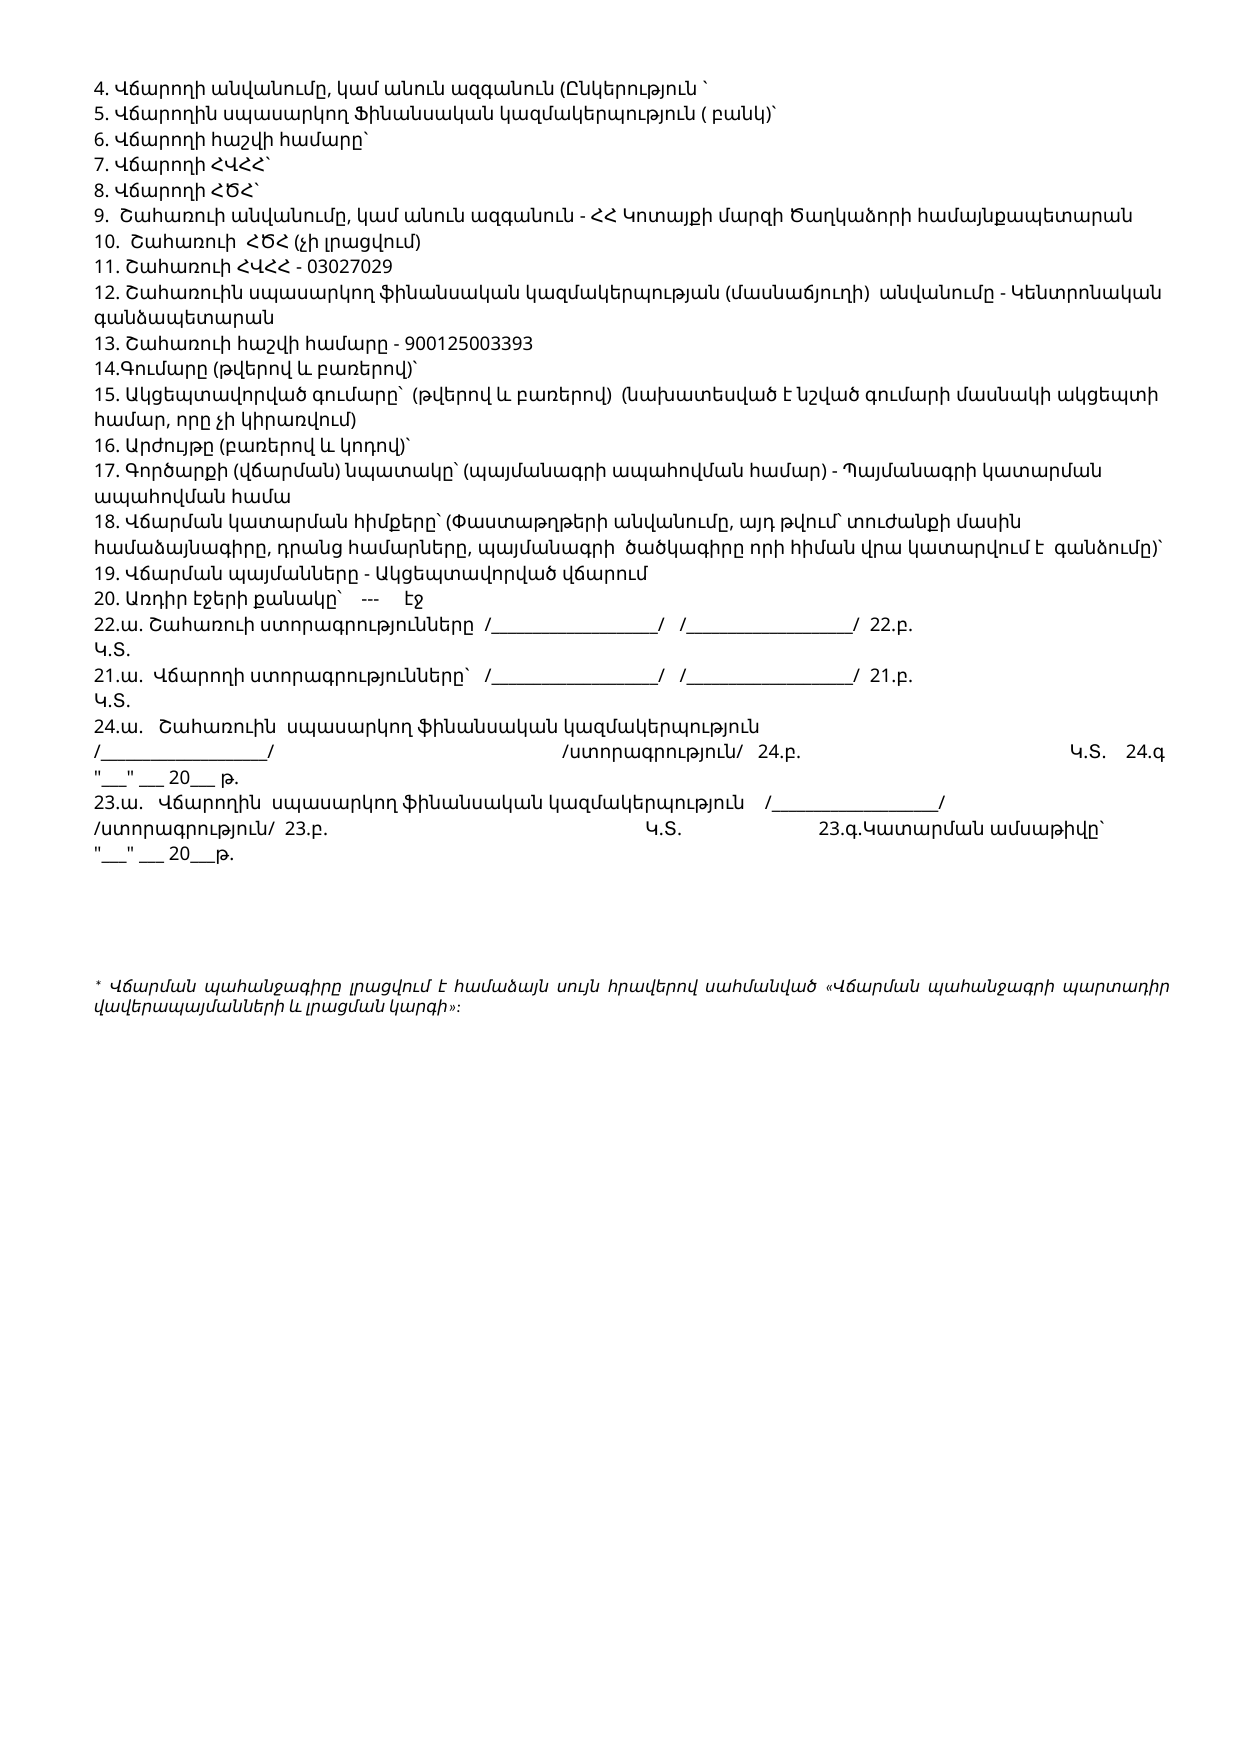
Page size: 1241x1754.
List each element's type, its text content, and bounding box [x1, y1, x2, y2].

text * Վճարման պահանջագիրը լրացվում է համաձայն սույն հրավերով սահմանված «Վճարման պահանջագրի պարտադիր վավերապայմանների և լրացման կարգի»: [94, 976, 1171, 1017]
